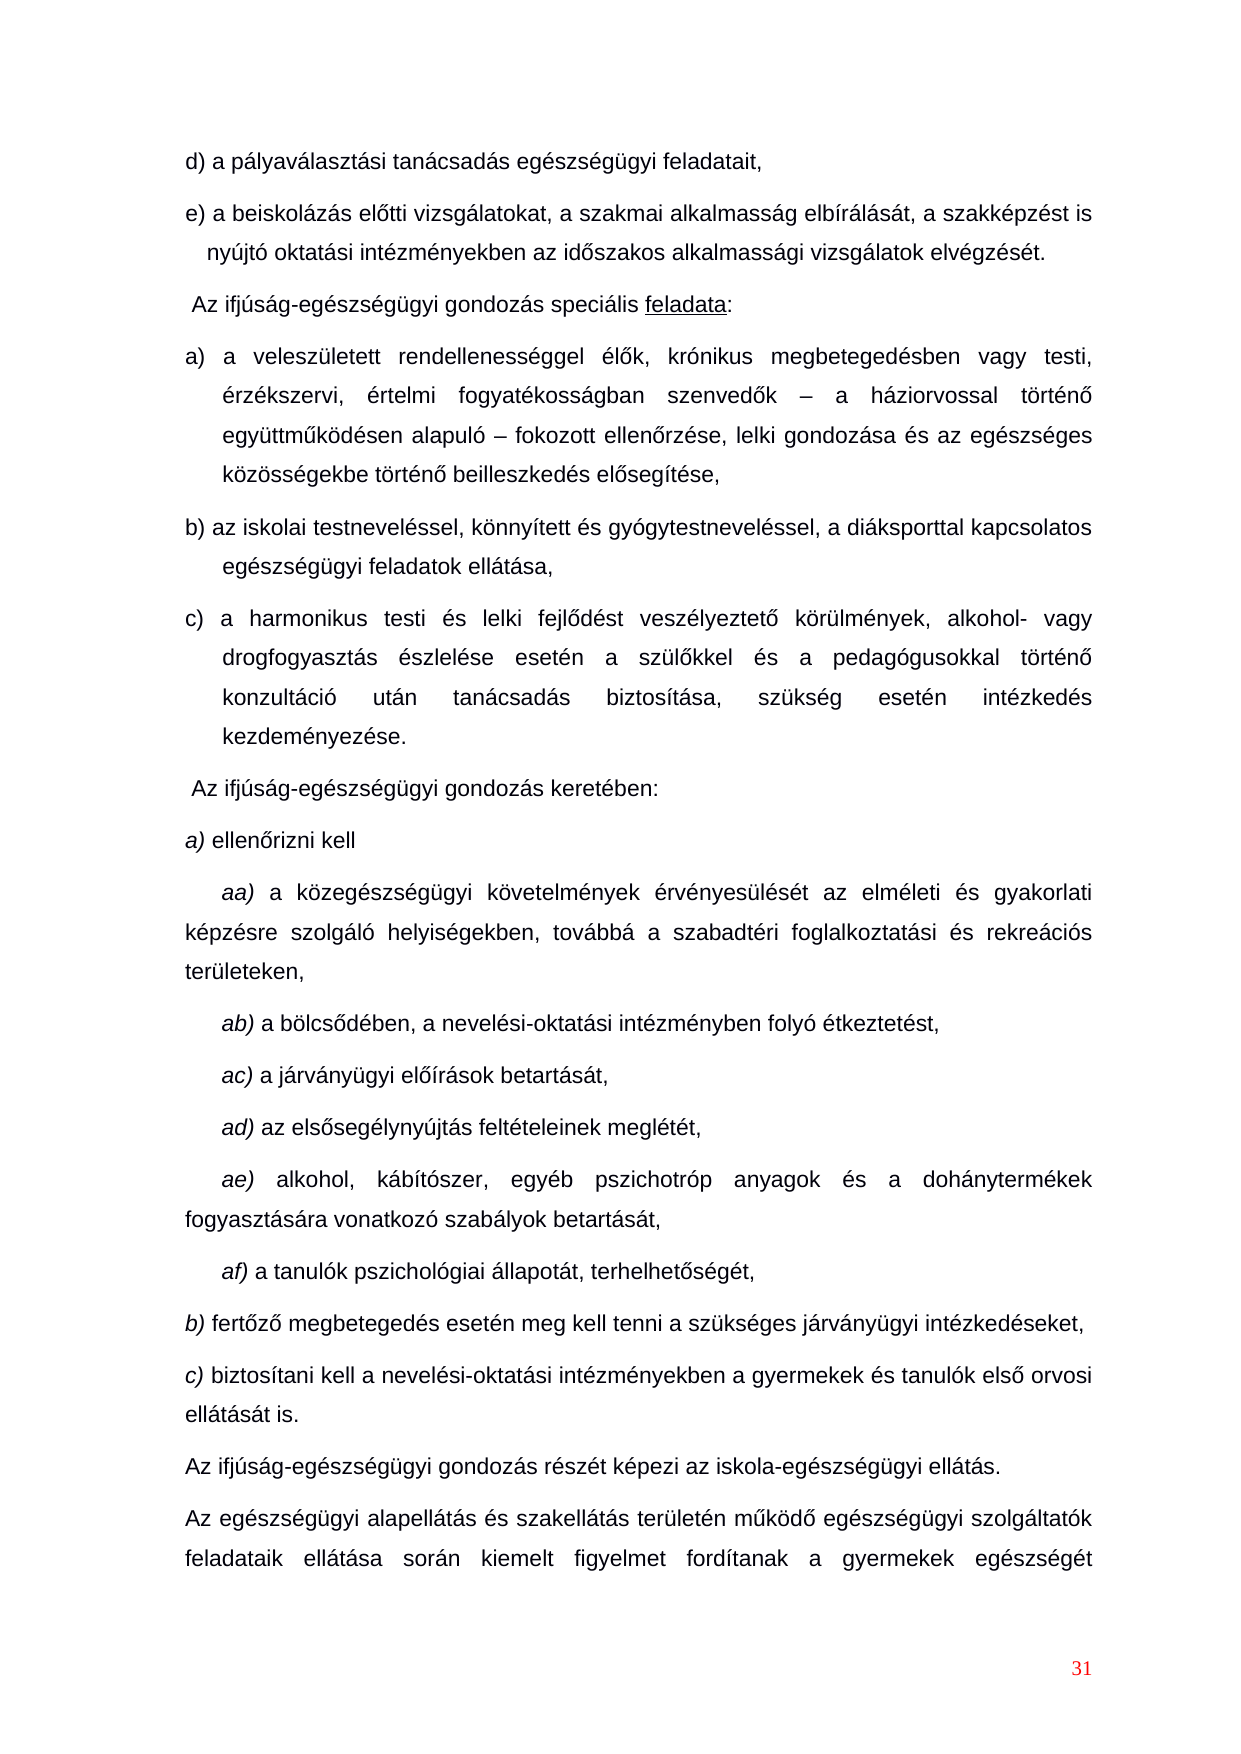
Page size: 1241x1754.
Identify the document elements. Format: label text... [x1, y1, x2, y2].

text af) a tanulók pszichológiai állapotát, terhelhetőségét, [185, 1258, 1093, 1284]
text e) a beiskolázás előtti vizsgálatokat, a szakmai alkalmasság elbírálását, a szakképzést is nyújtó oktatási intézményekben az időszakos alkalmassági vizsgálatok elvégzését. [185, 199, 1093, 265]
text aa) a közegészségügyi követelmények érvényesülését az elméleti és gyakorlati képzésre szolgáló helyiségekben, továbbá a szabadtéri foglalkoztatási és rekreációs területeken, [185, 879, 1093, 984]
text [185, 1505, 1093, 1571]
text b) fertőző megbetegedés esetén meg kell tenni a szükséges járványügyi intézkedéseket, [185, 1309, 1093, 1336]
text b) az iskolai testneveléssel, könnyített és gyógytestneveléssel, a diáksporttal kapcsolatos egészségügyi feladatok ellátása, [185, 513, 1093, 579]
text a) ellenőrizni kell [185, 827, 1093, 854]
text Az ifjúság-egészségügyi gondozás speciális feladata: [185, 291, 1093, 317]
text ad) az elsősegélynyújtás feltételeinek meglétét, [185, 1114, 1093, 1141]
text a) a veleszületett rendellenességgel élők, krónikus megbetegedésben vagy testi, érzékszervi, értelmi fogyatékosságban szenvedők – a háziorvossal történő együttműködésen alapuló – fokozott ellenőrzése, lelki gondozása és az egészséges közösségekbe történő beilleszkedés elősegítése, [185, 343, 1093, 488]
text c) a harmonikus testi és lelki fejlődést veszélyeztető körülmények, alkohol- vagy drogfogyasztás észlelése esetén a szülőkkel és a pedagógusokkal történő konzultáció után tanácsadás biztosítása, szükség esetén intézkedés kezdeményezése. [185, 605, 1093, 750]
text Az ifjúság-egészségügyi gondozás részét képezi az iskola-egészségügyi ellátás. [185, 1453, 1093, 1479]
text Az ifjúság-egészségügyi gondozás keretében: [185, 775, 1093, 802]
text d) a pályaválasztási tanácsadás egészségügyi feladatait, [185, 148, 1093, 174]
text ae) alkohol, kábítószer, egyéb pszichotróp anyagok és a dohánytermékek fogyasztására vonatkozó szabályok betartását, [185, 1166, 1093, 1232]
text ab) a bölcsődében, a nevelési-oktatási intézményben folyó étkeztetést, [185, 1010, 1093, 1037]
text c) biztosítani kell a nevelési-oktatási intézményekben a gyermekek és tanulók első orvosi ellátását is. [185, 1362, 1093, 1427]
text ac) a járványügyi előírások betartását, [185, 1062, 1093, 1088]
